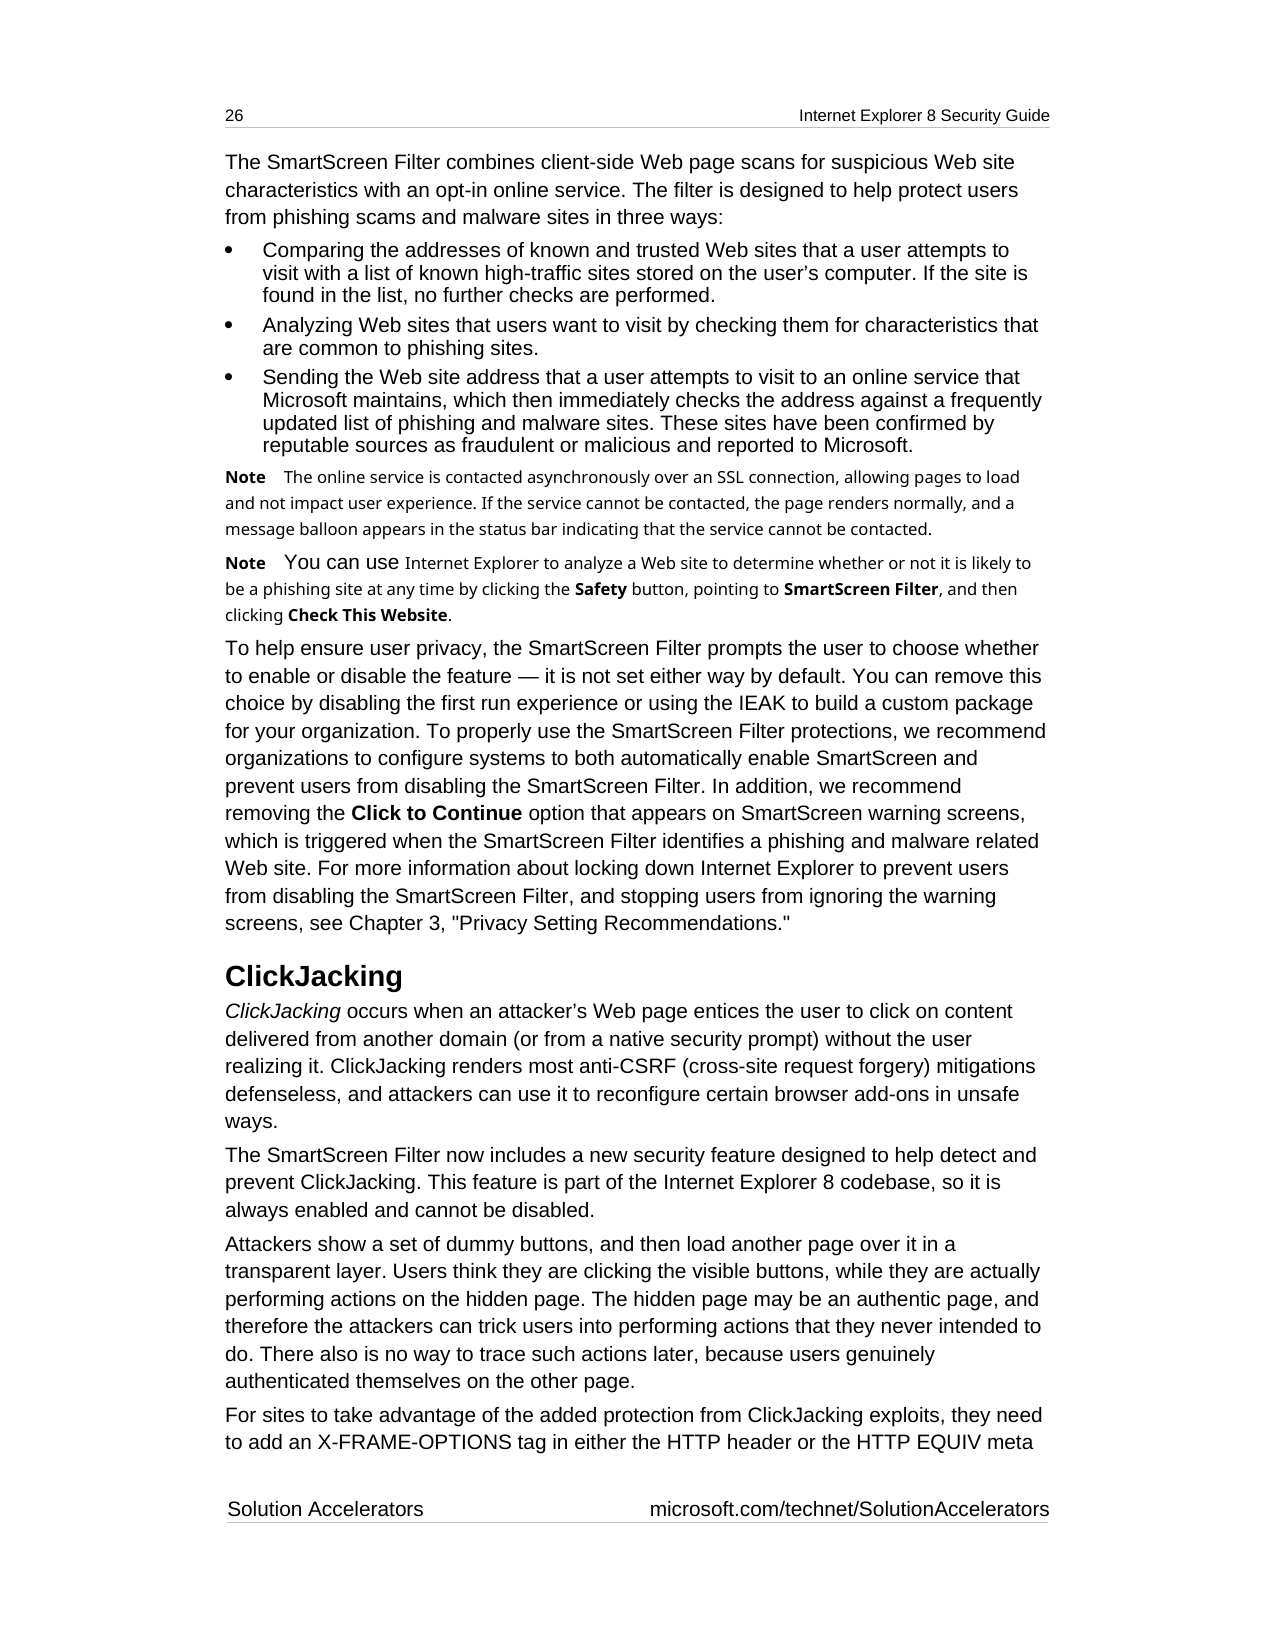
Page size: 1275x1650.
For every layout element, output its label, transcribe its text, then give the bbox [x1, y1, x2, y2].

list Analyzing Web sites that users want to visit by checking them for characteristics that are common to phishing sites. [225, 314, 1050, 359]
text ClickJacking occurs when an attacker’s Web page entices the user to click on content delivered from another domain (or from a native security prompt) without the user realizing it. ClickJacking renders most anti-CSRF (cross-site request forgery) mitigations defenseless, and attackers can use it to reconfigure certain browser add-ons in unsafe ways. [225, 999, 1050, 1133]
text To help ensure user privacy, the SmartScreen Filter prompts the user to choose whether to enable or disable the feature — it is not set either way by default. You can remove this choice by disabling the first run experience or using the IEAK to build a custom package for your organization. To properly use the SmartScreen Filter protections, we recommend organizations to configure systems to both automatically enable SmartScreen and prevent users from disabling the SmartScreen Filter. In addition, we recommend removing the Click to Continue option that appears on SmartScreen warning screens, which is triggered when the SmartScreen Filter identifies a phishing and malware related Web site. For more information about locking down Internet Explorer to prevent users from disabling the SmartScreen Filter, and stopping users from ignoring the warning screens, see Chapter 3, "Privacy Setting Recommendations." [225, 636, 1050, 935]
text Attackers show a set of dummy buttons, and then load another page over it in a transparent layer. Users think they are clicking the visible buttons, while they are actually performing actions on the hidden page. The hidden page may be an authentic page, and therefore the attackers can trick users into performing actions that they never intended to do. There also is no way to trace such actions later, because users genuinely authenticated themselves on the other page. [225, 1231, 1050, 1393]
text The SmartScreen Filter combines client-side Web page scans for suspicious Web site characteristics with an opt-in online service. The filter is designed to help protect users from phishing scams and malware sites in three ways: [225, 150, 1050, 229]
text The SmartScreen Filter now includes a new security feature designed to help detect and prevent ClickJacking. This feature is part of the Internet Explorer 8 codebase, so it is always enabled and cannot be disabled. [225, 1143, 1050, 1222]
text Note The online service is contacted asynchronously over an SSL connection, allowing pages to load and not impact user experience. If the service cannot be contacted, the page renders normally, and a message balloon appears in the status bar indicating that the service cannot be contacted. [225, 464, 1050, 540]
list Sending the Web site address that a user attempts to visit to an online service that Microsoft maintains, which then immediately checks the address against a frequently updated list of phishing and malware sites. These sites have been confirmed by reputable sources as fraudulent or malicious and reported to Microsoft. [225, 366, 1050, 457]
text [225, 1403, 1050, 1454]
list Comparing the addresses of known and trusted Web sites that a user attempts to visit with a list of known high-traffic sites stored on the user’s computer. If the site is found in the list, no further checks are performed. [225, 239, 1050, 307]
text Note You can use Internet Explorer to analyze a Web site to determine whether or not it is likely to be a phishing site at any time by clicking the Safety button, pointing to SmartScreen Filter, and then clicking Check This Website. [225, 550, 1050, 626]
subtitle ClickJacking [225, 959, 1050, 993]
